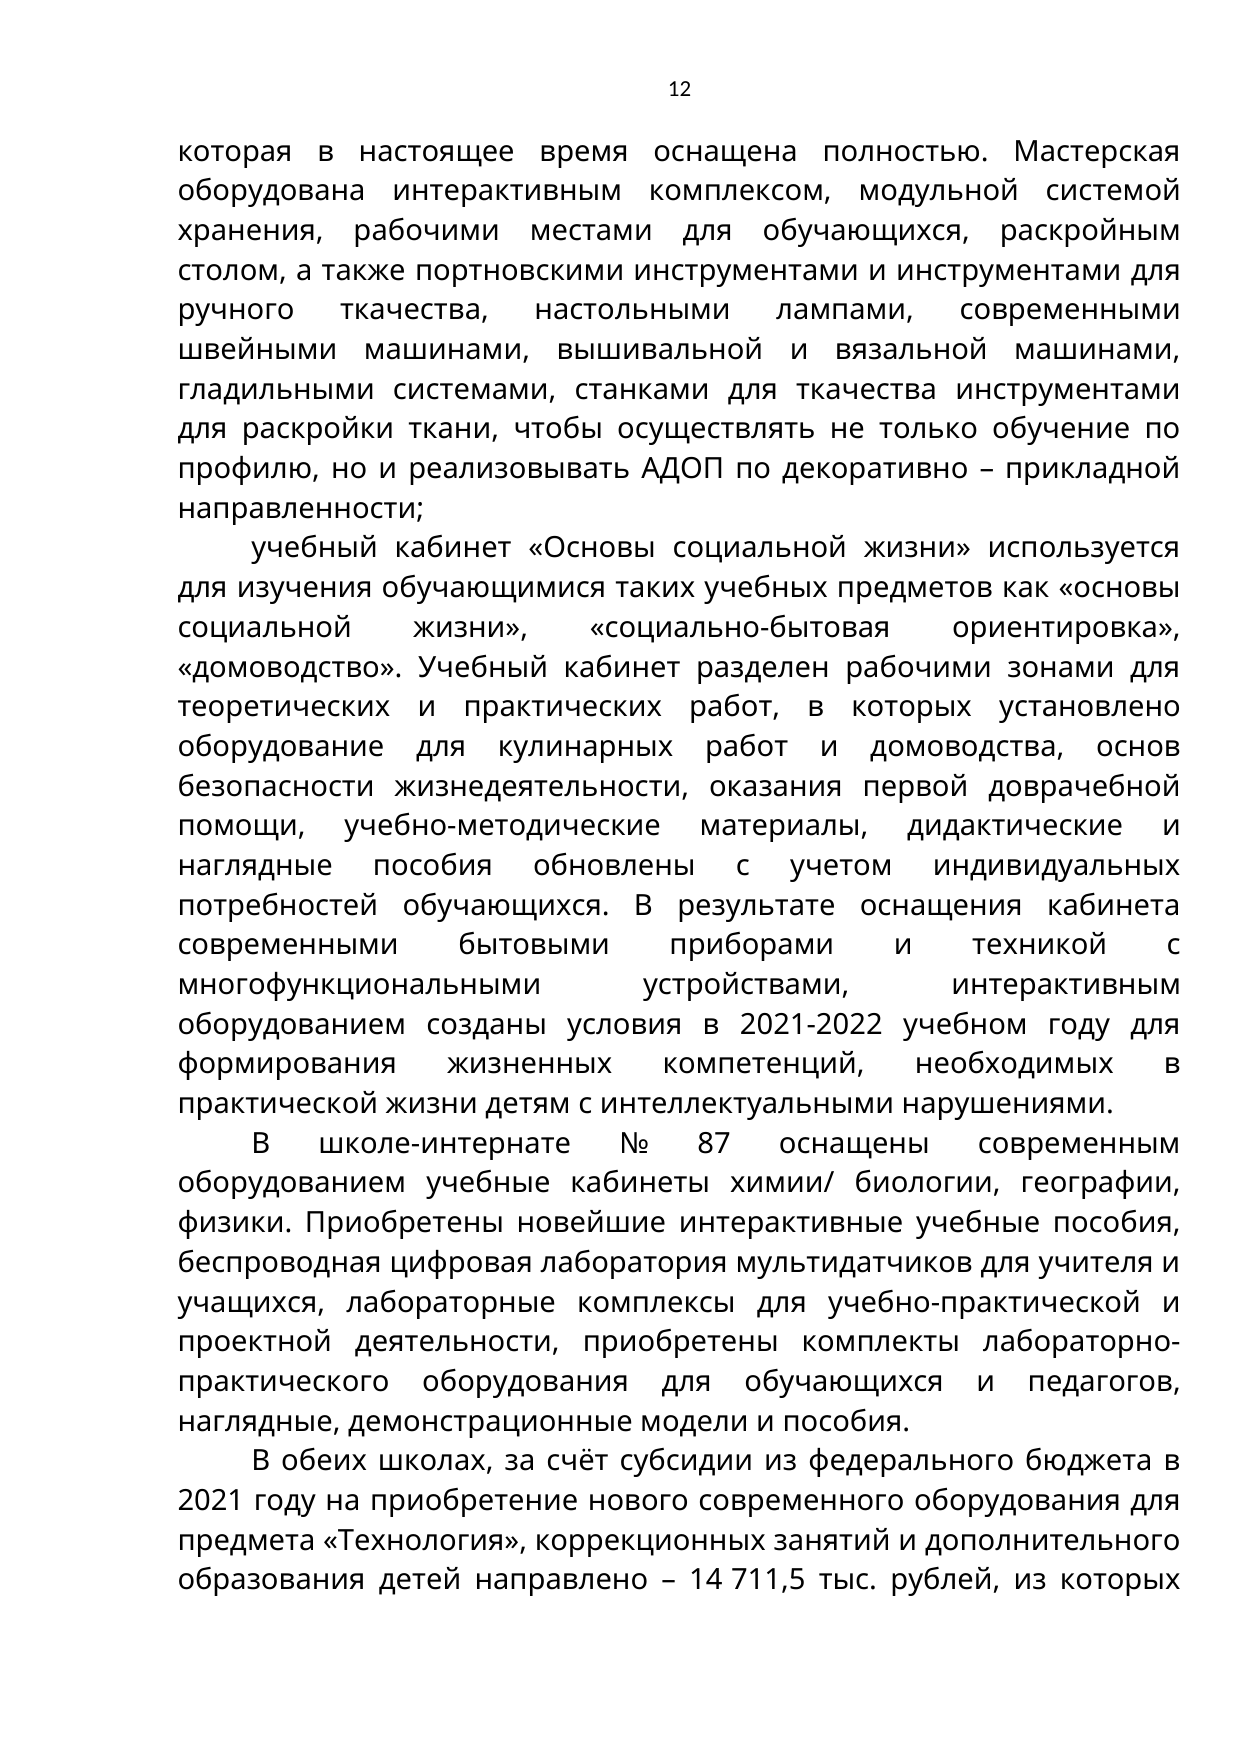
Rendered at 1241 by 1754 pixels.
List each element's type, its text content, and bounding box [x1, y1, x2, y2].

text учебный кабинет «Основы социальной жизни» используется для изучения обучающимися таких учебных предметов как «основы социальной жизни», «социально-бытовая ориентировка», «домоводство». Учебный кабинет разделен рабочими зонами для теоретических и практических работ, в которых установлено оборудование для кулинарных работ и домоводства, основ безопасности жизнедеятельности, оказания первой доврачебной помощи, учебно-методические материалы, дидактические и наглядные пособия обновлены с учетом индивидуальных потребностей обучающихся. В результате оснащения кабинета современными бытовыми приборами и техникой с многофункциональными устройствами, интерактивным оборудованием созданы условия в 2021-2022 учебном году для формирования жизненных компетенций, необходимых в практической жизни детям с интеллектуальными нарушениями. [177, 527, 1181, 1122]
text В школе-интернате № 87 оснащены современным оборудованием учебные кабинеты химии/ биологии, географии, физики. Приобретены новейшие интерактивные учебные пособия, беспроводная цифровая лаборатория мультидатчиков для учителя и учащихся, лабораторные комплексы для учебно-практической и проектной деятельности, приобретены комплекты лабораторно-практического оборудования для обучающихся и педагогов, наглядные, демонстрационные модели и пособия. [177, 1122, 1181, 1439]
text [177, 130, 1181, 527]
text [177, 1439, 1181, 1598]
